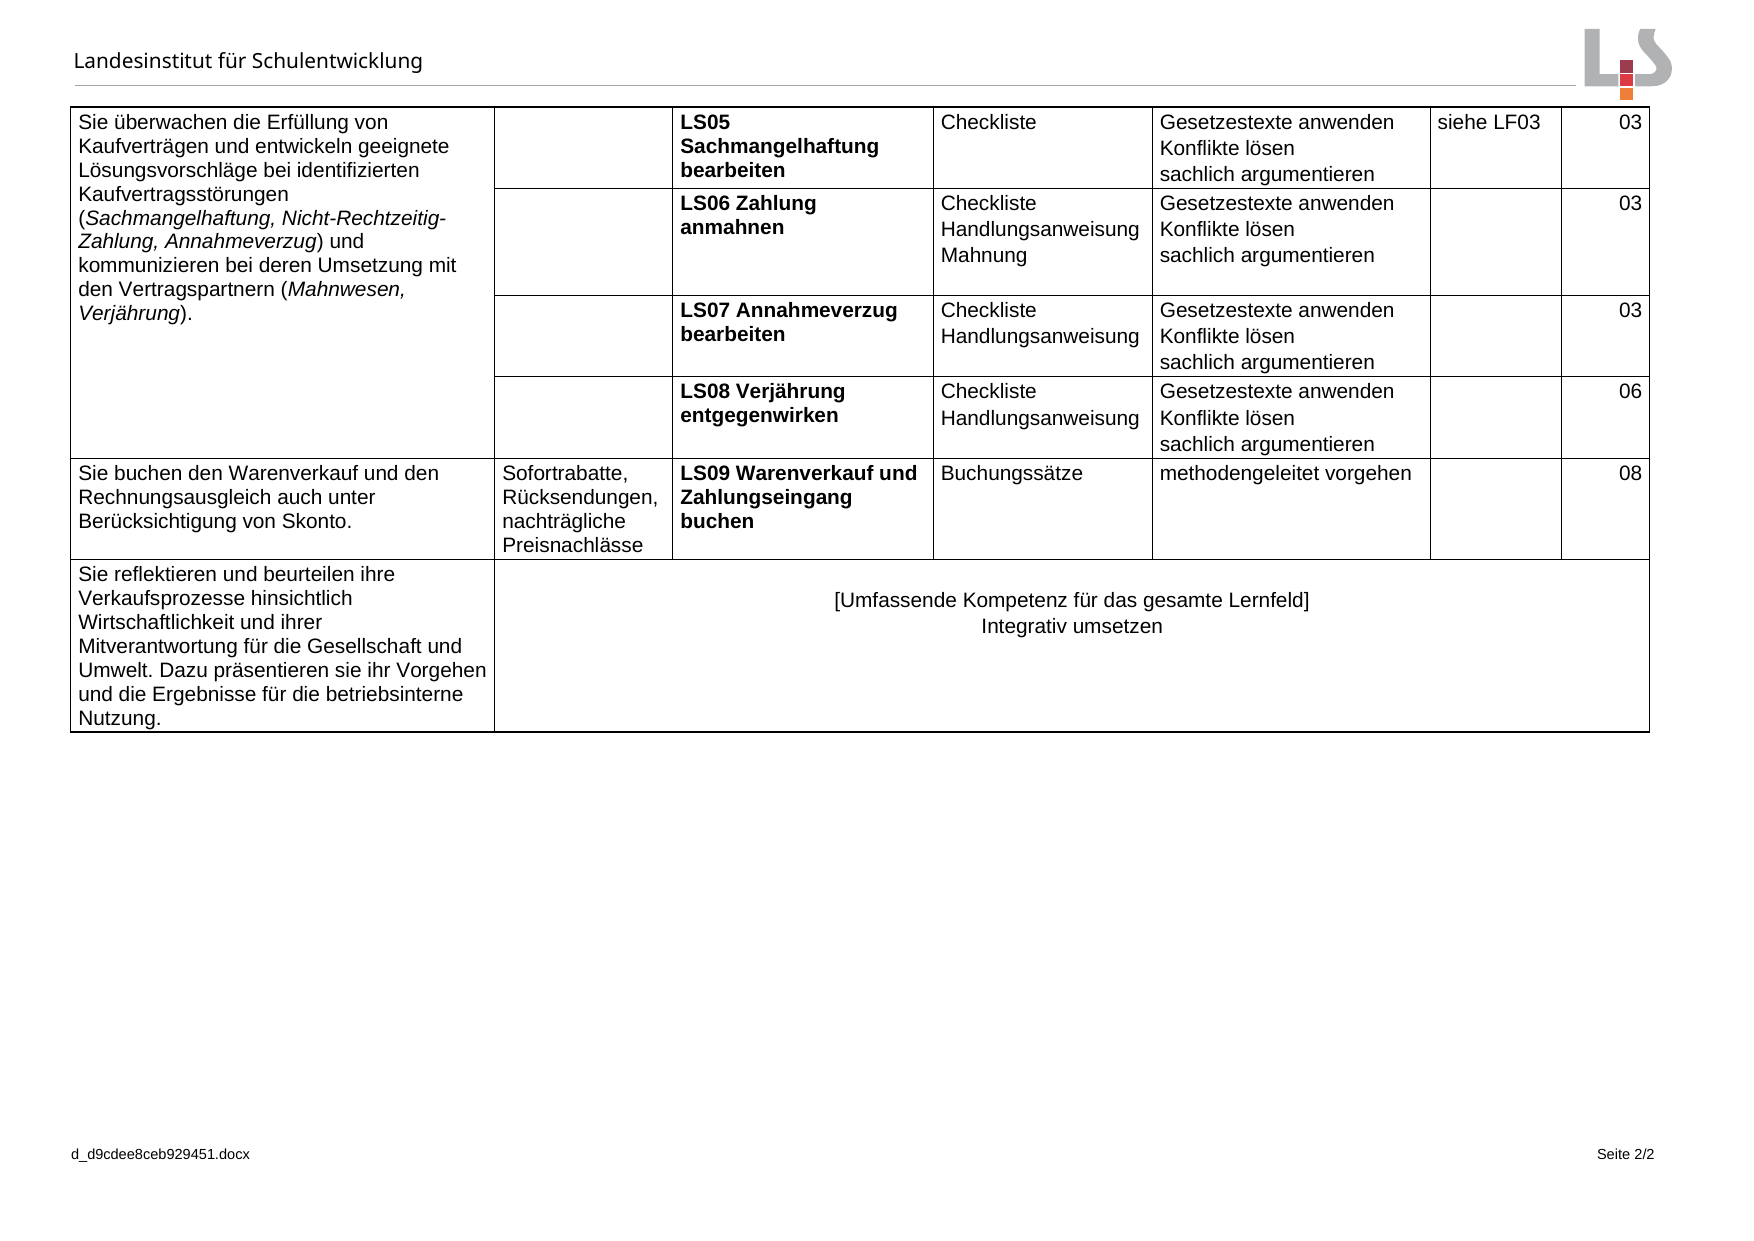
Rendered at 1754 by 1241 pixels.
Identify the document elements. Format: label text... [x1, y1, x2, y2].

table_cell Gesetzestexte anwenden Konflikte lösen sachlich argumentieren [1153, 377, 1430, 457]
table_header Sie überwachen die Erfüllung von Kaufverträgen und entwickeln geeignete Lösungsvorschläge bei identifizierten Kaufvertragsstörungen (Sachmangelhaftung, Nicht-Rechtzeitig-Zahlung, Annahmeverzug) und kommunizieren bei deren Umsetzung mit den Vertragspartnern (Mahnwesen, Verjährung). [71, 108, 494, 457]
table_cell Sie buchen den Warenverkauf und den Rechnungsausgleich auch unter Berücksichtigung von Skonto. [71, 459, 494, 558]
table_cell 08 [1562, 459, 1649, 558]
table_cell Buchungssätze [934, 459, 1152, 558]
table_cell Checkliste Handlungsanweisung [934, 296, 1152, 376]
table_header Checkliste [934, 108, 1152, 188]
table_cell 06 [1562, 377, 1649, 457]
table_cell Gesetzestexte anwenden Konflikte lösen sachlich argumentieren [1153, 296, 1430, 376]
table_cell 03 [1562, 189, 1649, 295]
table_cell 03 [1562, 296, 1649, 376]
table_cell [495, 377, 672, 457]
table_cell LS09 Warenverkauf und Zahlungseingang buchen [673, 459, 933, 558]
table_cell methodengeleitet vorgehen [1153, 459, 1430, 558]
table_cell Checkliste Handlungsanweisung Mahnung [934, 189, 1152, 295]
table_cell [1431, 459, 1561, 558]
table_cell LS08 Verjährung entgegenwirken [673, 377, 933, 457]
table_cell [1431, 296, 1561, 376]
table_header Gesetzestexte anwenden Konflikte lösen sachlich argumentieren [1153, 108, 1430, 188]
table_cell Checkliste Handlungsanweisung [934, 377, 1152, 457]
table_cell [495, 189, 672, 295]
table_header siehe LF03 [1431, 108, 1561, 188]
table_cell Gesetzestexte anwenden Konflikte lösen sachlich argumentieren [1153, 189, 1430, 295]
table_header LS05 Sachmangelhaftung bearbeiten [673, 108, 933, 188]
table_cell LS06 Zahlung anmahnen [673, 189, 933, 295]
table_header [495, 108, 672, 188]
table_cell Sie reflektieren und beurteilen ihre Verkaufsprozesse hinsichtlich Wirtschaftlichkeit und ihrer Mitverantwortung für die Gesellschaft und Umwelt. Dazu präsentieren sie ihr Vorgehen und die Ergebnisse für die betriebsinterne Nutzung. [71, 560, 494, 731]
table_cell [Umfassende Kompetenz für das gesamte Lernfeld] Integrativ umsetzen [495, 560, 1649, 731]
table_cell LS07 Annahmeverzug bearbeiten [673, 296, 933, 376]
table_header 03 [1562, 108, 1649, 188]
table_cell [495, 296, 672, 376]
table_cell [1431, 189, 1561, 295]
table_cell Sofortrabatte, Rücksendungen, nachträgliche Preisnachlässe [495, 459, 672, 558]
table_cell [1431, 377, 1561, 457]
